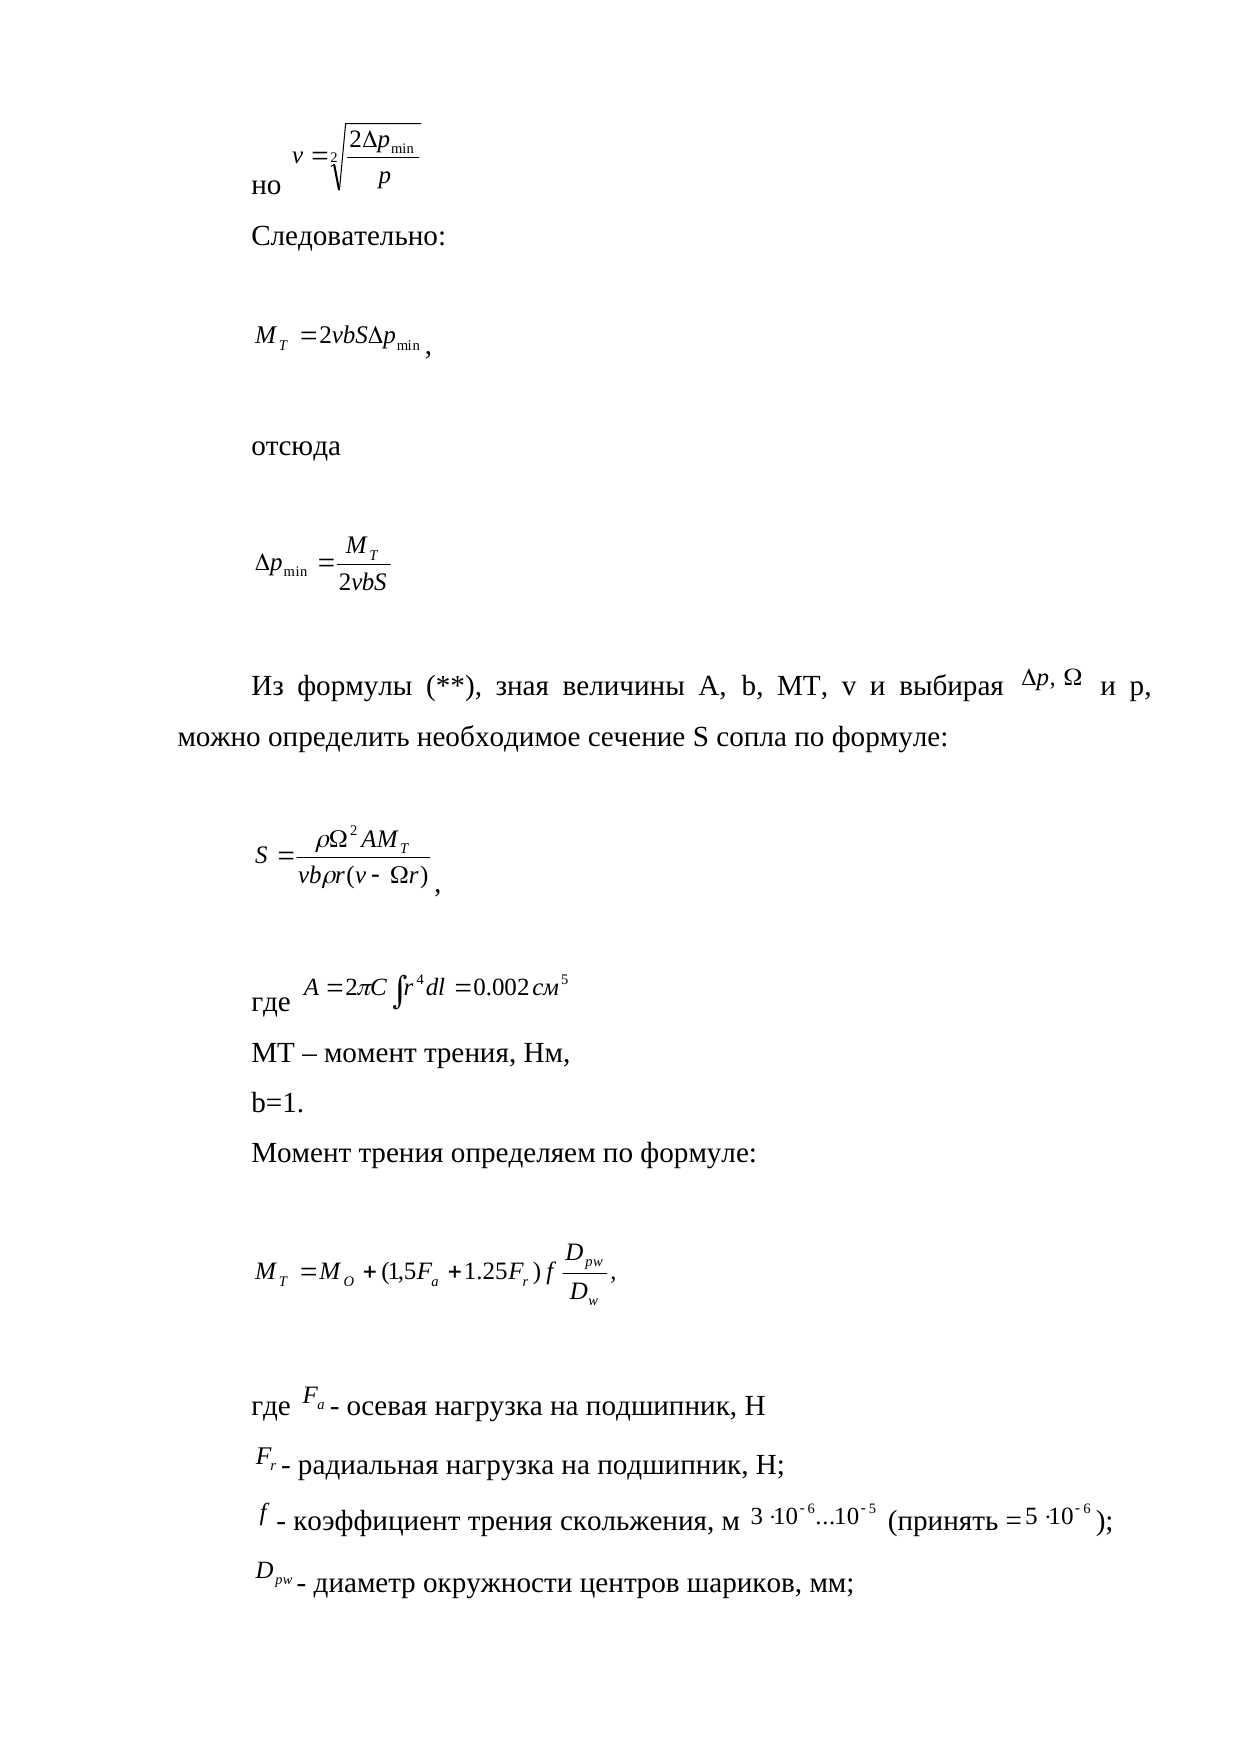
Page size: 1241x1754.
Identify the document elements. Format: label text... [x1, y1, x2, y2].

text , [177, 318, 1152, 361]
text где - осевая нагрузка на подшипник, Н [177, 1378, 1152, 1422]
text Из формулы (**), зная величины А, b, MT, v и выбирая и р, можно определить необходимое сечение S сопла по формуле: [177, 663, 1152, 752]
text МТ – момент трения, Нм, [177, 1035, 1152, 1068]
text - радиальная нагрузка на подшипник, Н; [177, 1439, 1152, 1481]
text Момент трения определяем по формуле: [177, 1135, 1152, 1169]
text b=1. [177, 1085, 1152, 1118]
text - коэффициент трения скольжения, м (принять =); [177, 1498, 1152, 1537]
text , [177, 819, 1152, 899]
text - диаметр окружности центров шариков, мм; [177, 1554, 1152, 1599]
text Следовательно: [177, 218, 1152, 251]
text где [177, 966, 1152, 1018]
text отсюда [177, 428, 1152, 461]
text но [177, 118, 1152, 201]
